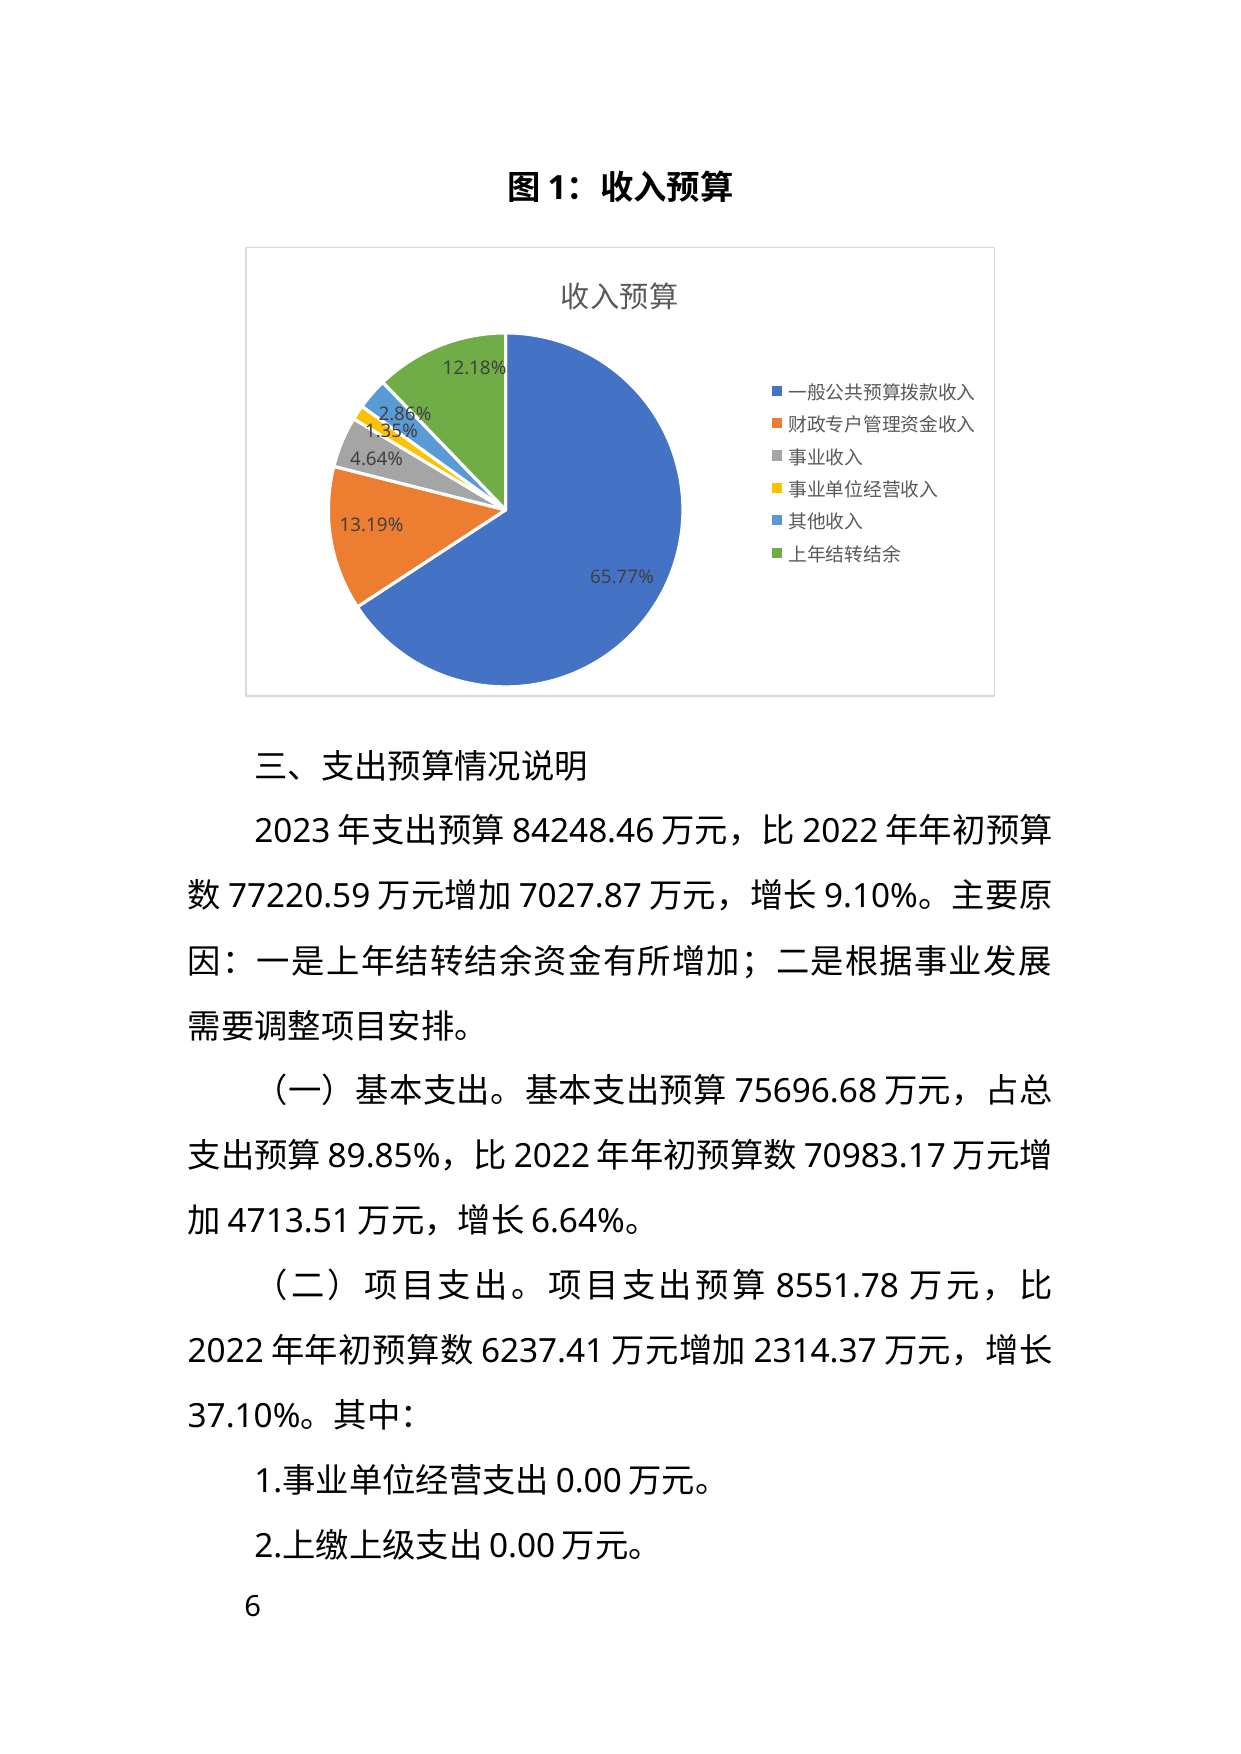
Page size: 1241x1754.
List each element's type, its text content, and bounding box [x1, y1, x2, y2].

subtitle 图1：收入预算 [187, 153, 1053, 218]
text 2023年支出预算84248.46万元，比2022年年初预算数77220.59万元增加7027.87万元，增长9.10%。主要原因：一是上年结转结余资金有所增加；二是根据事业发展需要调整项目安排。 [187, 796, 1053, 1056]
text （二）项目支出。项目支出预算8551.78万元，比2022年年初预算数6237.41万元增加2314.37万元，增长37.10%。其中： [187, 1251, 1053, 1446]
text （一）基本支出。基本支出预算75696.68万元，占总支出预算89.85%，比2022年年初预算数70983.17万元增加4713.51万元，增长6.64%。 [187, 1056, 1053, 1251]
text 1.事业单位经营支出0.00万元。 [187, 1446, 1053, 1511]
text 2.上缴上级支出0.00万元。 [187, 1511, 1053, 1576]
text 三、支出预算情况说明 [187, 731, 1053, 796]
